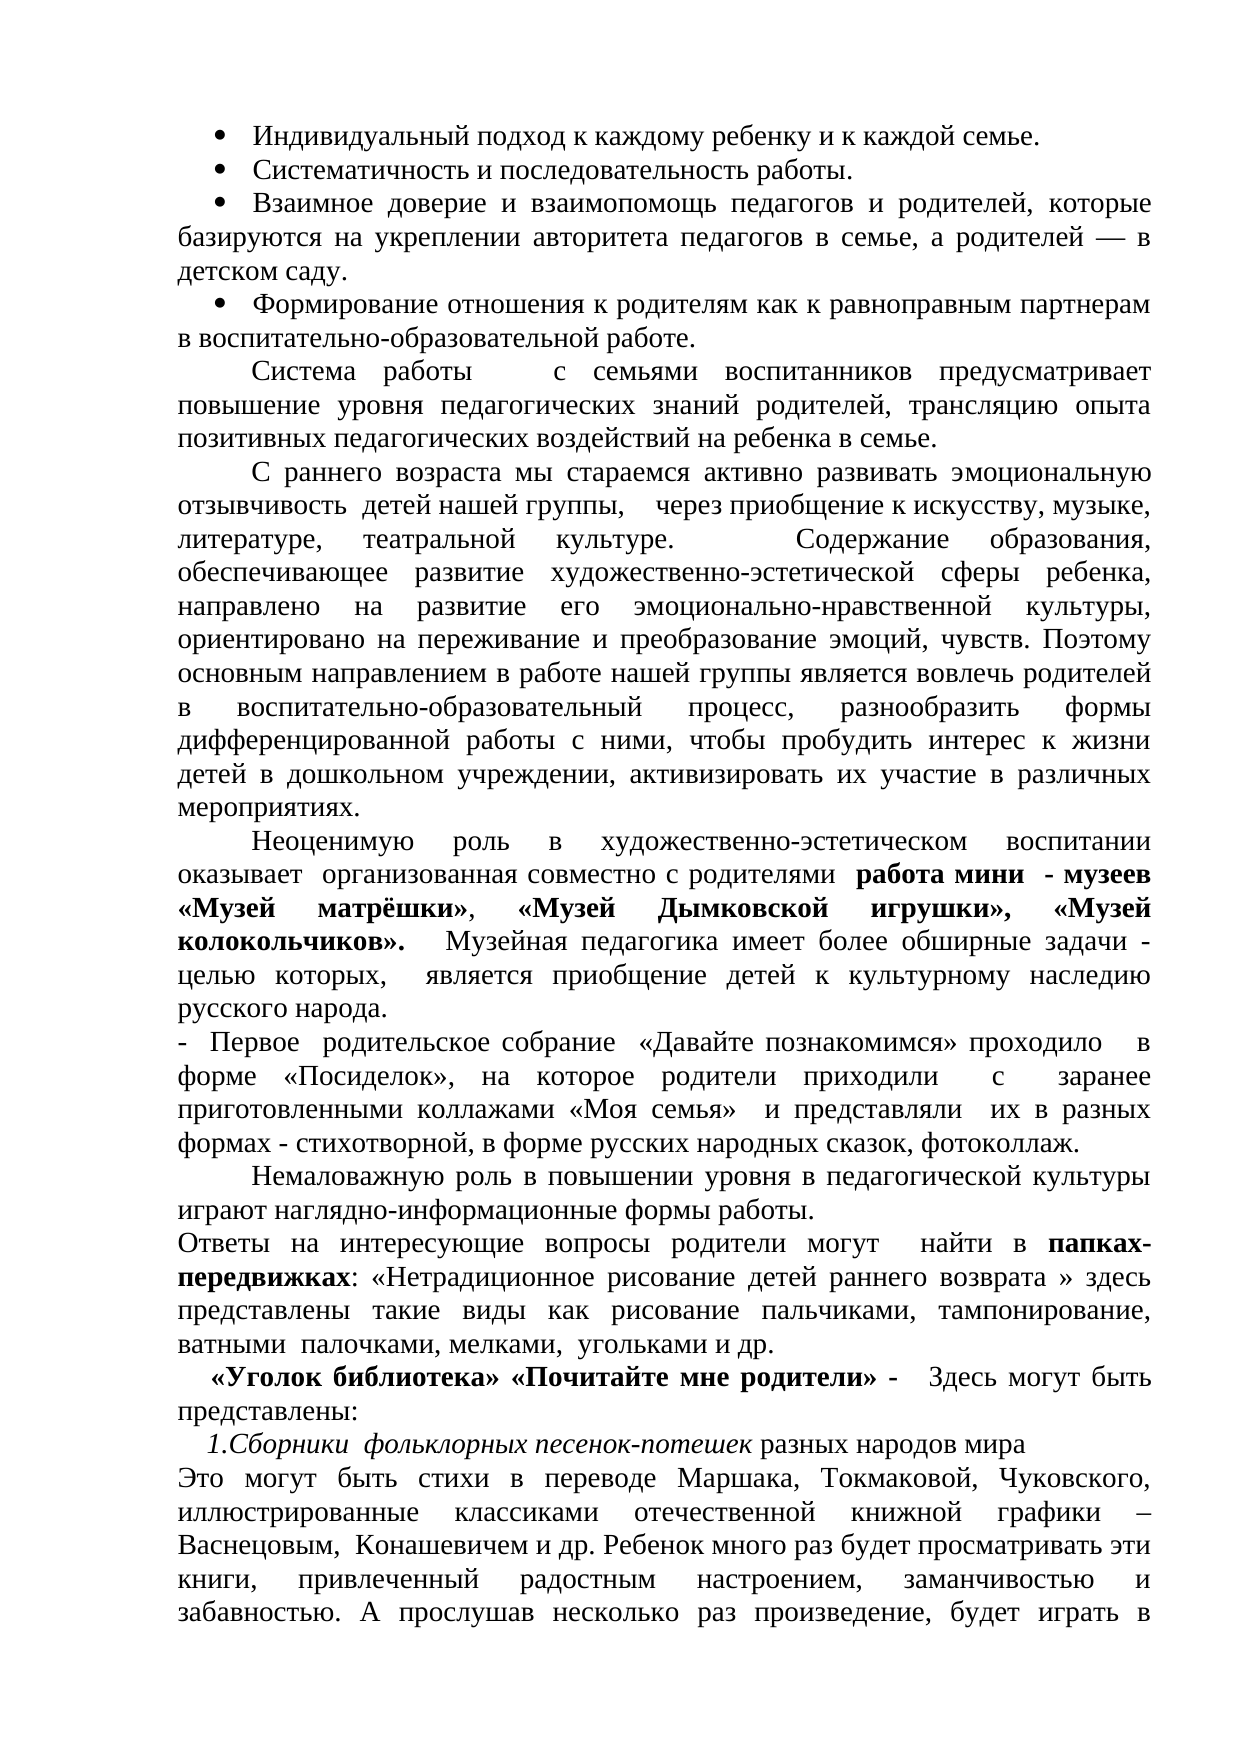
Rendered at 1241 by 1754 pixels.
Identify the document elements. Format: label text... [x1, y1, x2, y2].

text Ответы на интересующие вопросы родители могут найти в папках-передвижках: «Нетрадиционное рисование детей раннего возврата » здесь представлены такие виды как рисование пальчиками, тампонирование, ватными палочками, мелками, угольками и др. [177, 1225, 1152, 1359]
list Индивидуальный подход к каждому ребенку и к каждой семье. [215, 118, 1152, 152]
text С раннего возраста мы стараемся активно развивать эмоциональную отзывчивость детей нашей группы, через приобщение к искусству, музыке, литературе, театральной культуре. Содержание образования, обеспечивающее развитие художественно-эстетической сферы ребенка, направлено на развитие его эмоционально-нравственной культуры, ориентировано на переживание и преобразование эмоций, чувств. Поэтому основным направлением в работе нашей группы является вовлечь родителей в воспитательно-образовательный процесс, разнообразить формы дифференцированной работы с ними, чтобы пробудить интерес к жизни детей в дошкольном учреждении, активизировать их участие в различных мероприятиях. [177, 454, 1152, 823]
text «Уголок библиотека» «Почитайте мне родители» - Здесь могут быть представлены: [177, 1359, 1152, 1427]
list Взаимное доверие и взаимопомощь педагогов и родителей, которые базируются на укреплении авторитета педагогов в семье, а родителей — в детском саду. [177, 185, 1152, 286]
text 1.Сборники фольклорных песенок-потешек разных народов мира [177, 1427, 1152, 1460]
text Неоценимую роль в художественно-эстетическом воспитании оказывает организованная совместно с родителями работа мини - музеев «Музей матрёшки», «Музей Дымковской игрушки», «Музей колокольчиков». Музейная педагогика имеет более обширные задачи - целью которых, является приобщение детей к культурному наследию русского народа. [177, 823, 1152, 1024]
text Немаловажную роль в повышении уровня в педагогической культуры играют наглядно-информационные формы работы. [177, 1158, 1152, 1225]
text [177, 1460, 1152, 1628]
text - Первое родительское собрание «Давайте познакомимся» проходило в форме «Посиделок», на которое родители приходили с заранее приготовленными коллажами «Моя семья» и представляли их в разных формах - стихотворной, в форме русских народных сказок, фотоколлаж. [177, 1024, 1152, 1158]
text Система работы с семьями воспитанников предусматривает повышение уровня педагогических знаний родителей, трансляцию опыта позитивных педагогических воздействий на ребенка в семье. [177, 353, 1152, 454]
list Формирование отношения к родителям как к равноправным партнерам в воспитательно-образовательной работе. [177, 286, 1152, 353]
list Систематичность и последовательность работы. [177, 152, 1152, 185]
